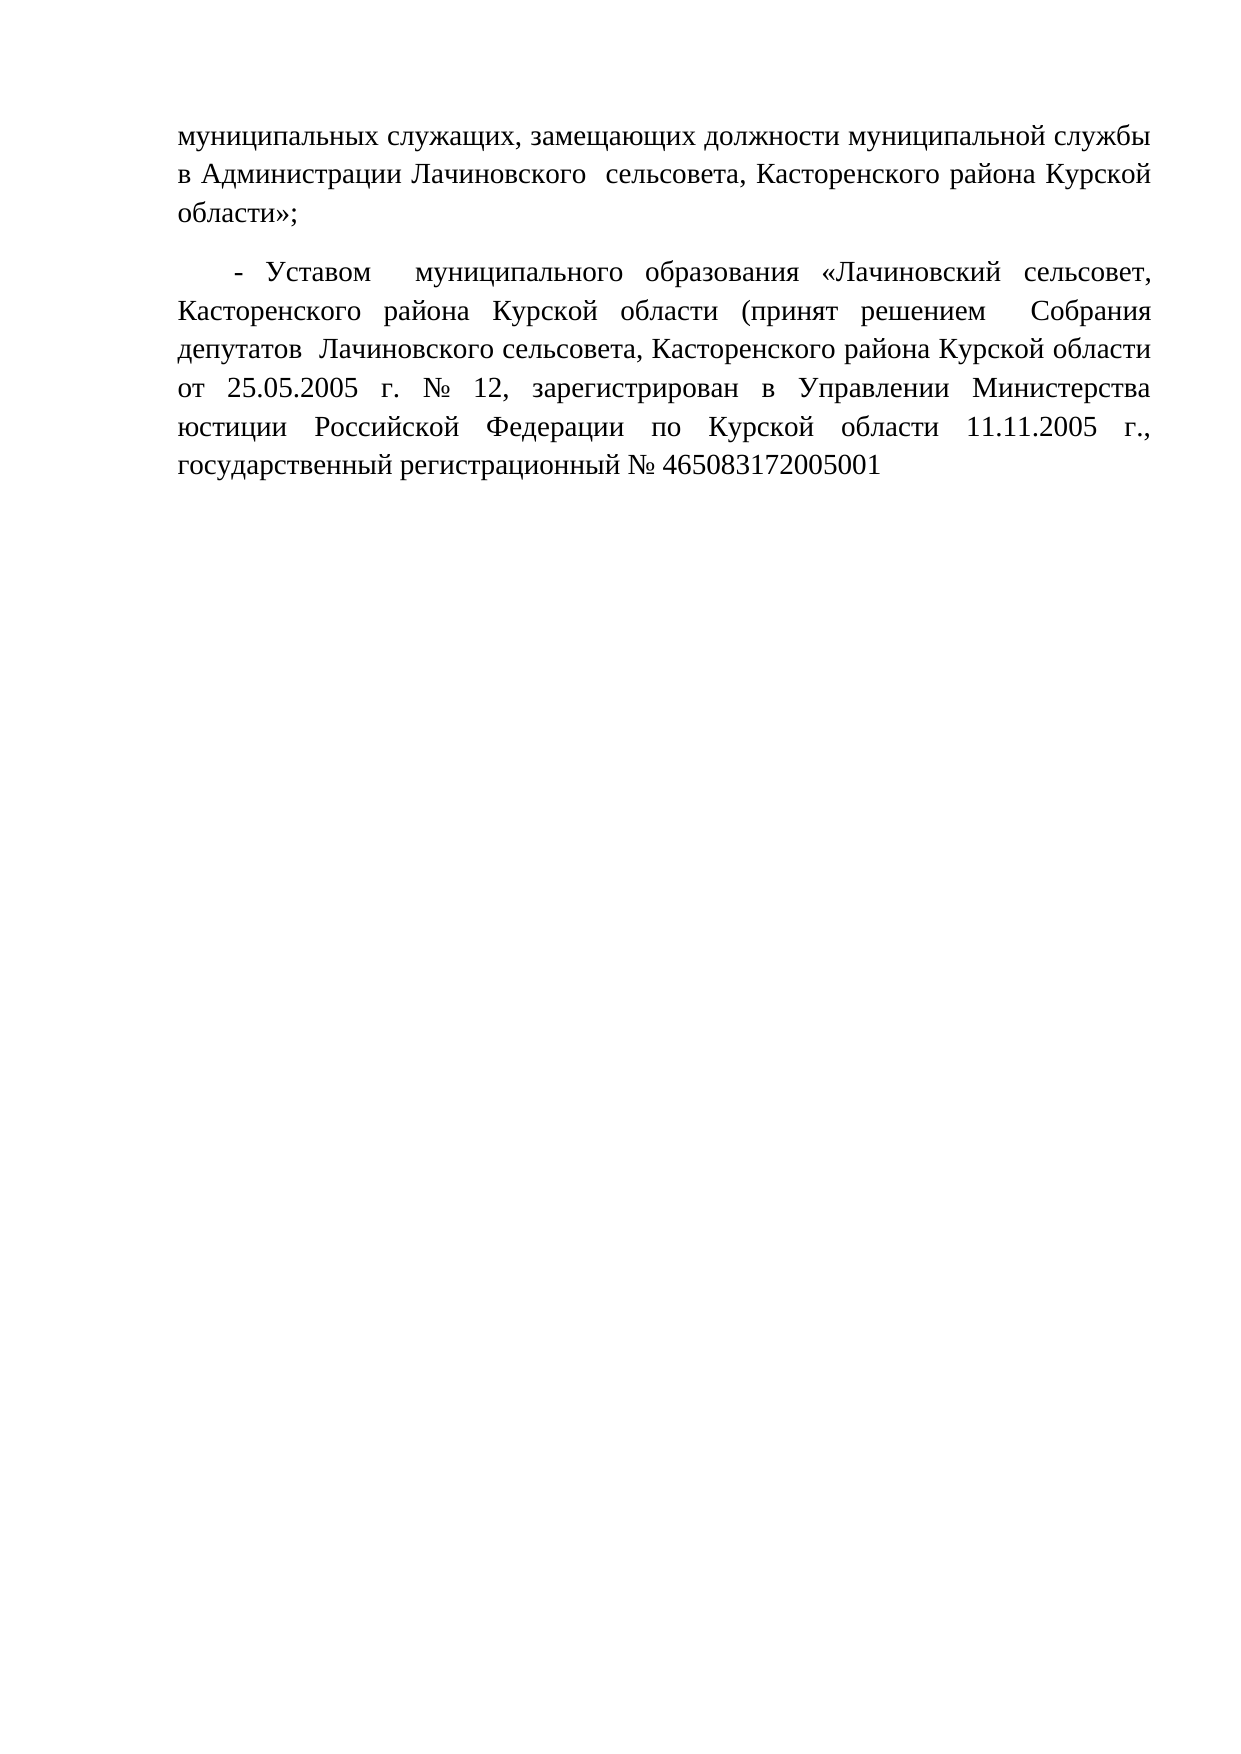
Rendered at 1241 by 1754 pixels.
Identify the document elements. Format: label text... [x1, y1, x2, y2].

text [177, 118, 1152, 229]
text - Уставом муниципального образования «Лачиновский сельсовет, Касторенского района Курской области (принят решением Собрания депутатов Лачиновского сельсовета, Касторенского района Курской области от 25.05.2005 г. № 12, зарегистрирован в Управлении Министерства юстиции Российской Федерации по Курской области 11.11.2005 г., государственный регистрационный № 465083172005001 [177, 254, 1152, 481]
